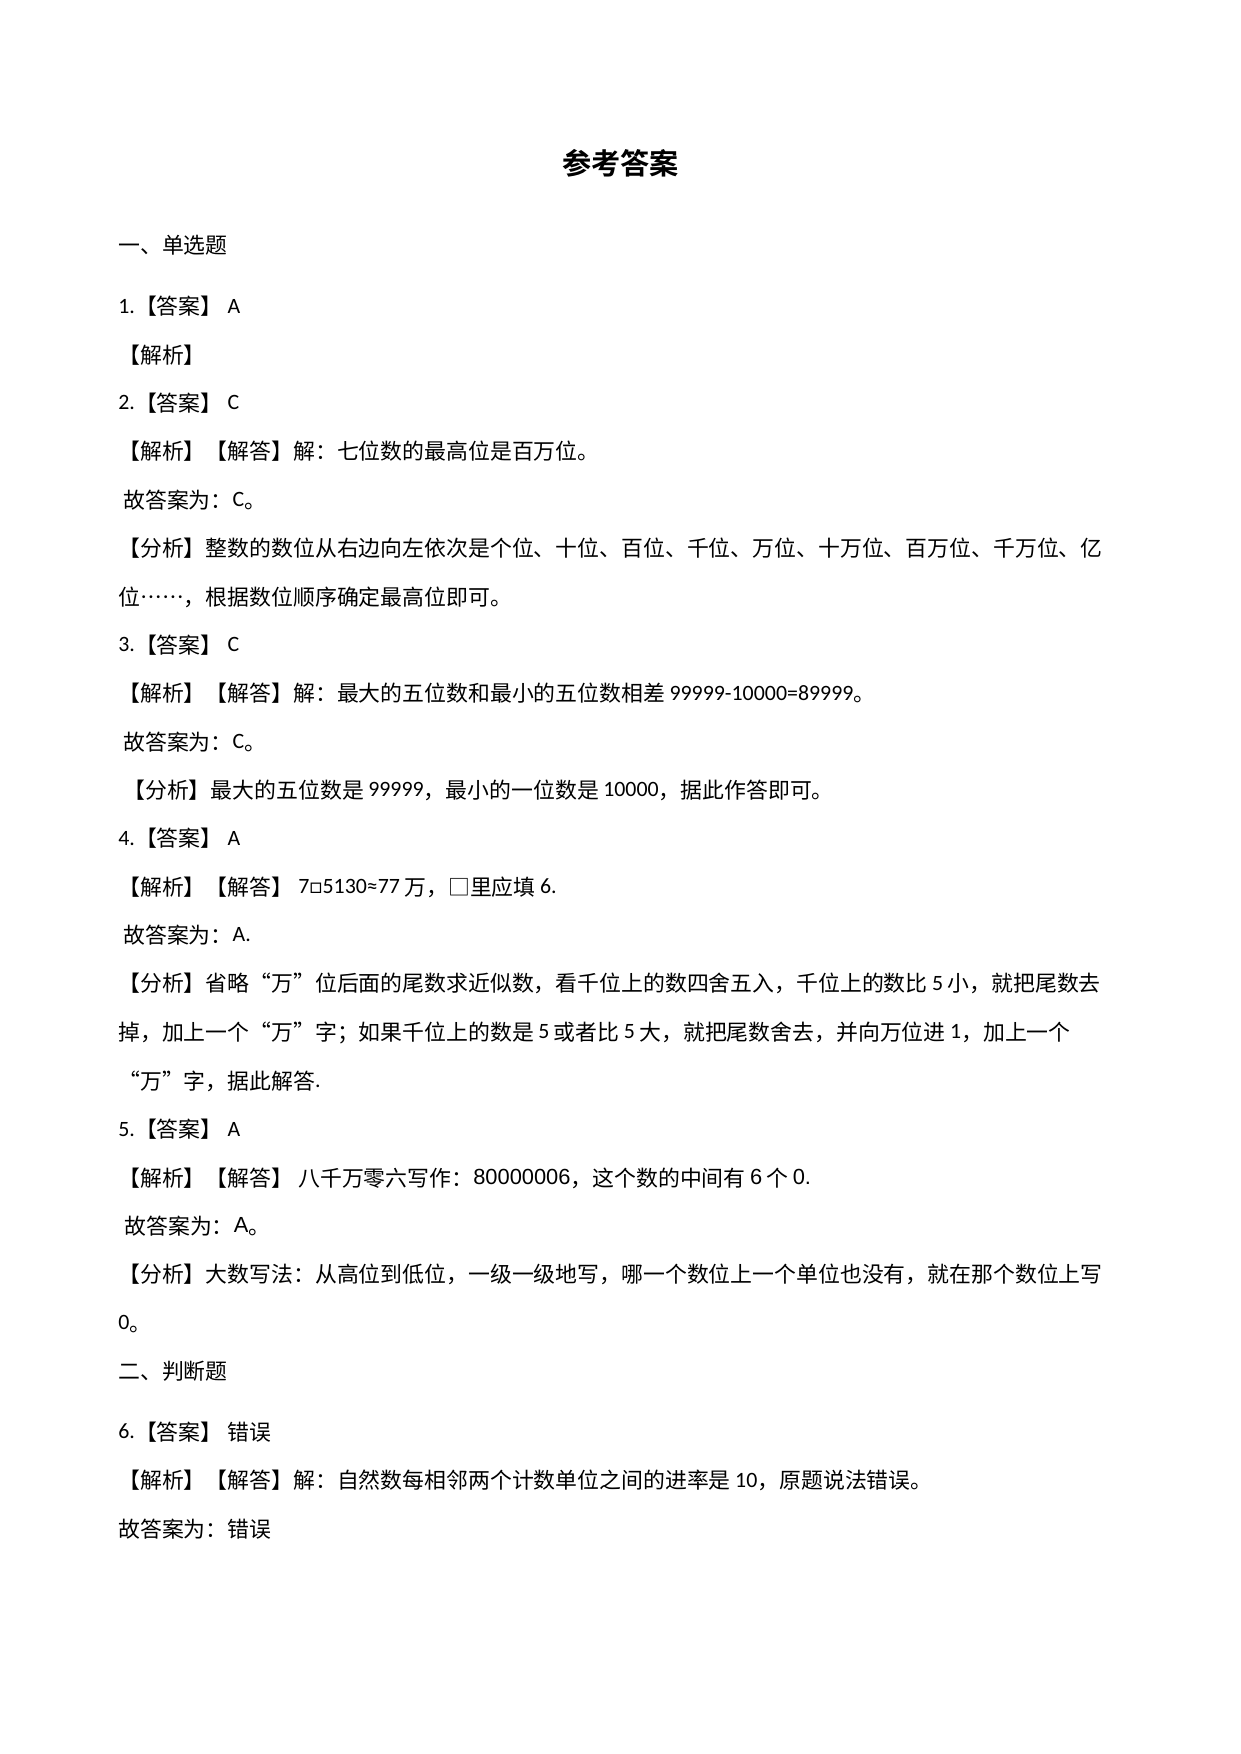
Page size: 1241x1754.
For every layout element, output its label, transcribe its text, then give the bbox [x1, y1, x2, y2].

text 【分析】整数的数位从右边向左依次是个位、十位、百位、千位、万位、十万位、百万位、千万位、亿位……，根据数位顺序确定最高位即可。 [118, 531, 1122, 612]
text 故答案为：A。 [118, 1208, 1122, 1241]
text 故答案为：A. [118, 918, 1122, 950]
text 【解析】【解答】 八千万零六写作：80000006，这个数的中间有6个0. [118, 1160, 1122, 1193]
text 故答案为：C。 [118, 482, 1122, 515]
text 3.【答案】 C [118, 628, 1122, 660]
text 2.【答案】 C [118, 386, 1122, 418]
text 【分析】最大的五位数是99999，最小的一位数是10000，据此作答即可。 [118, 773, 1122, 805]
text 6.【答案】 错误 [118, 1415, 1122, 1447]
text 参考答案 [118, 129, 1122, 194]
text 1.【答案】 A [118, 289, 1122, 321]
text 故答案为：C。 [118, 724, 1122, 757]
text 一、单选题 [118, 228, 1122, 261]
text 二、判断题 [118, 1354, 1122, 1386]
text 【解析】【解答】解：最大的五位数和最小的五位数相差99999-10000=89999。 [118, 676, 1122, 708]
text 5.【答案】 A [118, 1112, 1122, 1144]
text 4.【答案】 A [118, 821, 1122, 853]
text 【分析】省略“万”位后面的尾数求近似数，看千位上的数四舍五入，千位上的数比5小，就把尾数去掉，加上一个“万”字；如果千位上的数是5或者比5大，就把尾数舍去，并向万位进1，加上一个“万”字，据此解答. [118, 966, 1122, 1096]
text 【解析】【解答】解：自然数每相邻两个计数单位之间的进率是10，原题说法错误。 [118, 1463, 1122, 1496]
text 【解析】【解答】解：七位数的最高位是百万位。 [118, 434, 1122, 466]
text 故答案为：错误 [118, 1511, 1122, 1544]
text 【解析】【解答】 7□5130≈77万，□里应填6. [118, 869, 1122, 902]
text 【分析】大数写法：从高位到低位，一级一级地写，哪一个数位上一个单位也没有，就在那个数位上写0。 [118, 1257, 1122, 1338]
text 【解析】 [118, 337, 1122, 370]
